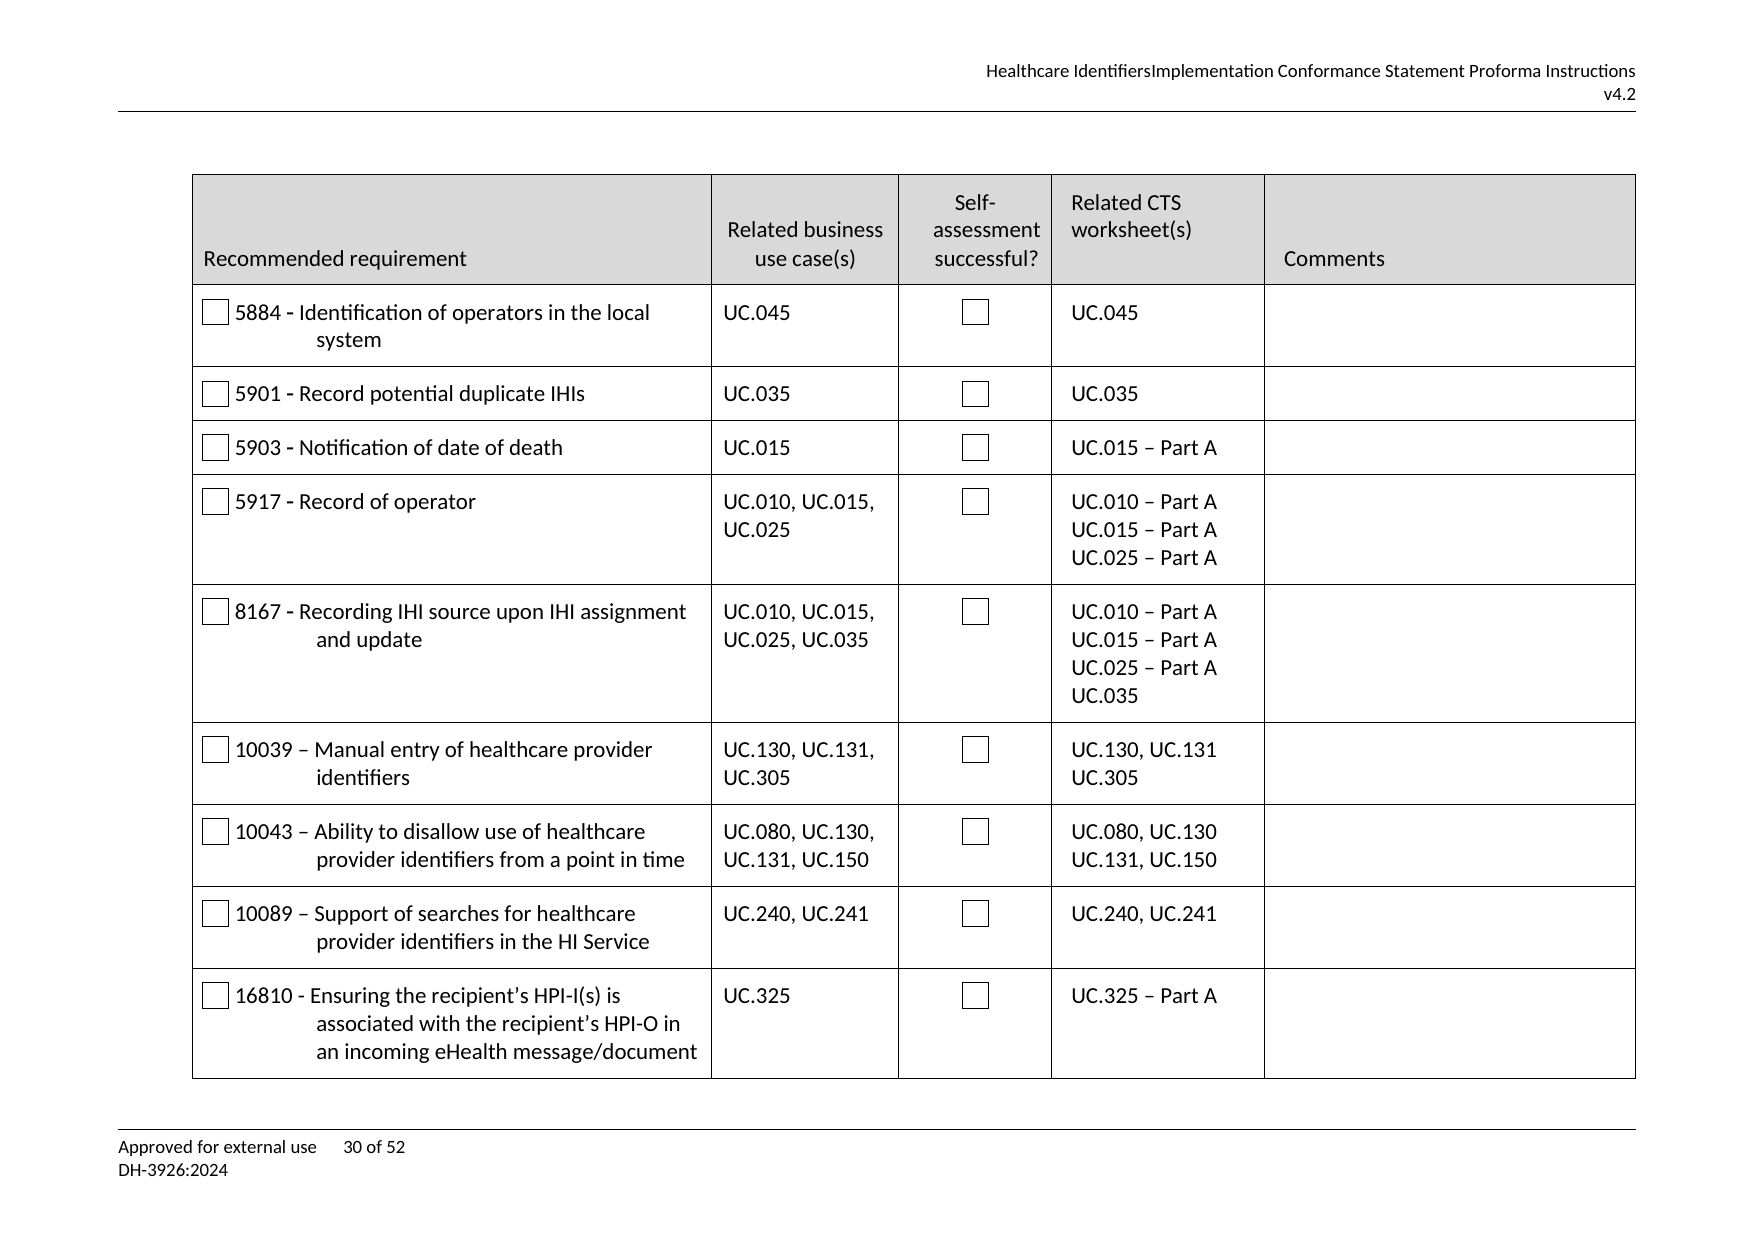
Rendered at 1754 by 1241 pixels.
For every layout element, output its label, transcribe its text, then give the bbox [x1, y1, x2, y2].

table_cell [1265, 805, 1635, 886]
table_cell [1265, 285, 1635, 366]
table_cell UC.080, UC.130 UC.131, UC.150 [1052, 805, 1264, 886]
table_cell [899, 475, 1051, 584]
table_cell UC.010 – Part A UC.015 – Part A UC.025 – Part A [1052, 475, 1264, 584]
table_cell 5917 Record of operator [193, 475, 711, 584]
table_cell [1265, 887, 1635, 968]
table_header Self-assessment successful? [899, 175, 1051, 284]
table_header Recommended requirement [193, 175, 711, 284]
table_cell 5884 Identification of operators in the local system [193, 285, 711, 366]
table_cell [1265, 585, 1635, 722]
table_cell UC.010 – Part A UC.015 – Part A UC.025 – Part A UC.035 [1052, 585, 1264, 722]
table_cell UC.240, UC.241 [1052, 887, 1264, 968]
table_header Related CTS worksheet(s) [1052, 175, 1264, 284]
table_cell [1265, 723, 1635, 804]
table_cell [899, 723, 1051, 804]
table_cell UC.045 [712, 285, 898, 366]
table_cell UC.010, UC.015, UC.025, UC.035 [712, 585, 898, 722]
table_cell UC.045 [1052, 285, 1264, 366]
table_cell [899, 421, 1051, 474]
table_cell UC.130, UC.131 UC.305 [1052, 723, 1264, 804]
table_cell UC.325 [712, 969, 898, 1078]
table_cell UC.015 [712, 421, 898, 474]
table_cell [899, 285, 1051, 366]
table_cell UC.130, UC.131, UC.305 [712, 723, 898, 804]
table_cell UC.015 – Part A [1052, 421, 1264, 474]
table_cell 8167 Recording IHI source upon IHI assignment and update [193, 585, 711, 722]
table_cell UC.325 – Part A [1052, 969, 1264, 1078]
table_header Comments [1265, 175, 1635, 284]
table_cell UC.035 [712, 367, 898, 420]
table_cell [1265, 421, 1635, 474]
table_cell 10043 – Ability to disallow use of healthcare provider identifiers from a point in time [193, 805, 711, 886]
table_cell [1265, 475, 1635, 584]
table_cell 10089 – Support of searches for healthcare provider identifiers in the HI Service [193, 887, 711, 968]
table_cell [899, 805, 1051, 886]
table_header Related business use case(s) [712, 175, 898, 284]
table_cell UC.240, UC.241 [712, 887, 898, 968]
table_cell 16810 - Ensuring the recipient’s HPI-I(s) is associated with the recipient’s HPI-O in an incoming eHealth message/document [193, 969, 711, 1078]
table_cell [899, 969, 1051, 1078]
table_cell [899, 585, 1051, 722]
table_cell 10039 – Manual entry of healthcare provider identifiers [193, 723, 711, 804]
table_cell [899, 367, 1051, 420]
table_cell UC.010, UC.015, UC.025 [712, 475, 898, 584]
table_cell [899, 887, 1051, 968]
table_cell [1265, 367, 1635, 420]
table_cell 5901 Record potential duplicate IHIs [193, 367, 711, 420]
table_cell UC.035 [1052, 367, 1264, 420]
table_cell [1265, 969, 1635, 1078]
table_cell UC.080, UC.130, UC.131, UC.150 [712, 805, 898, 886]
table_cell 5903 Notification of date of death [193, 421, 711, 474]
